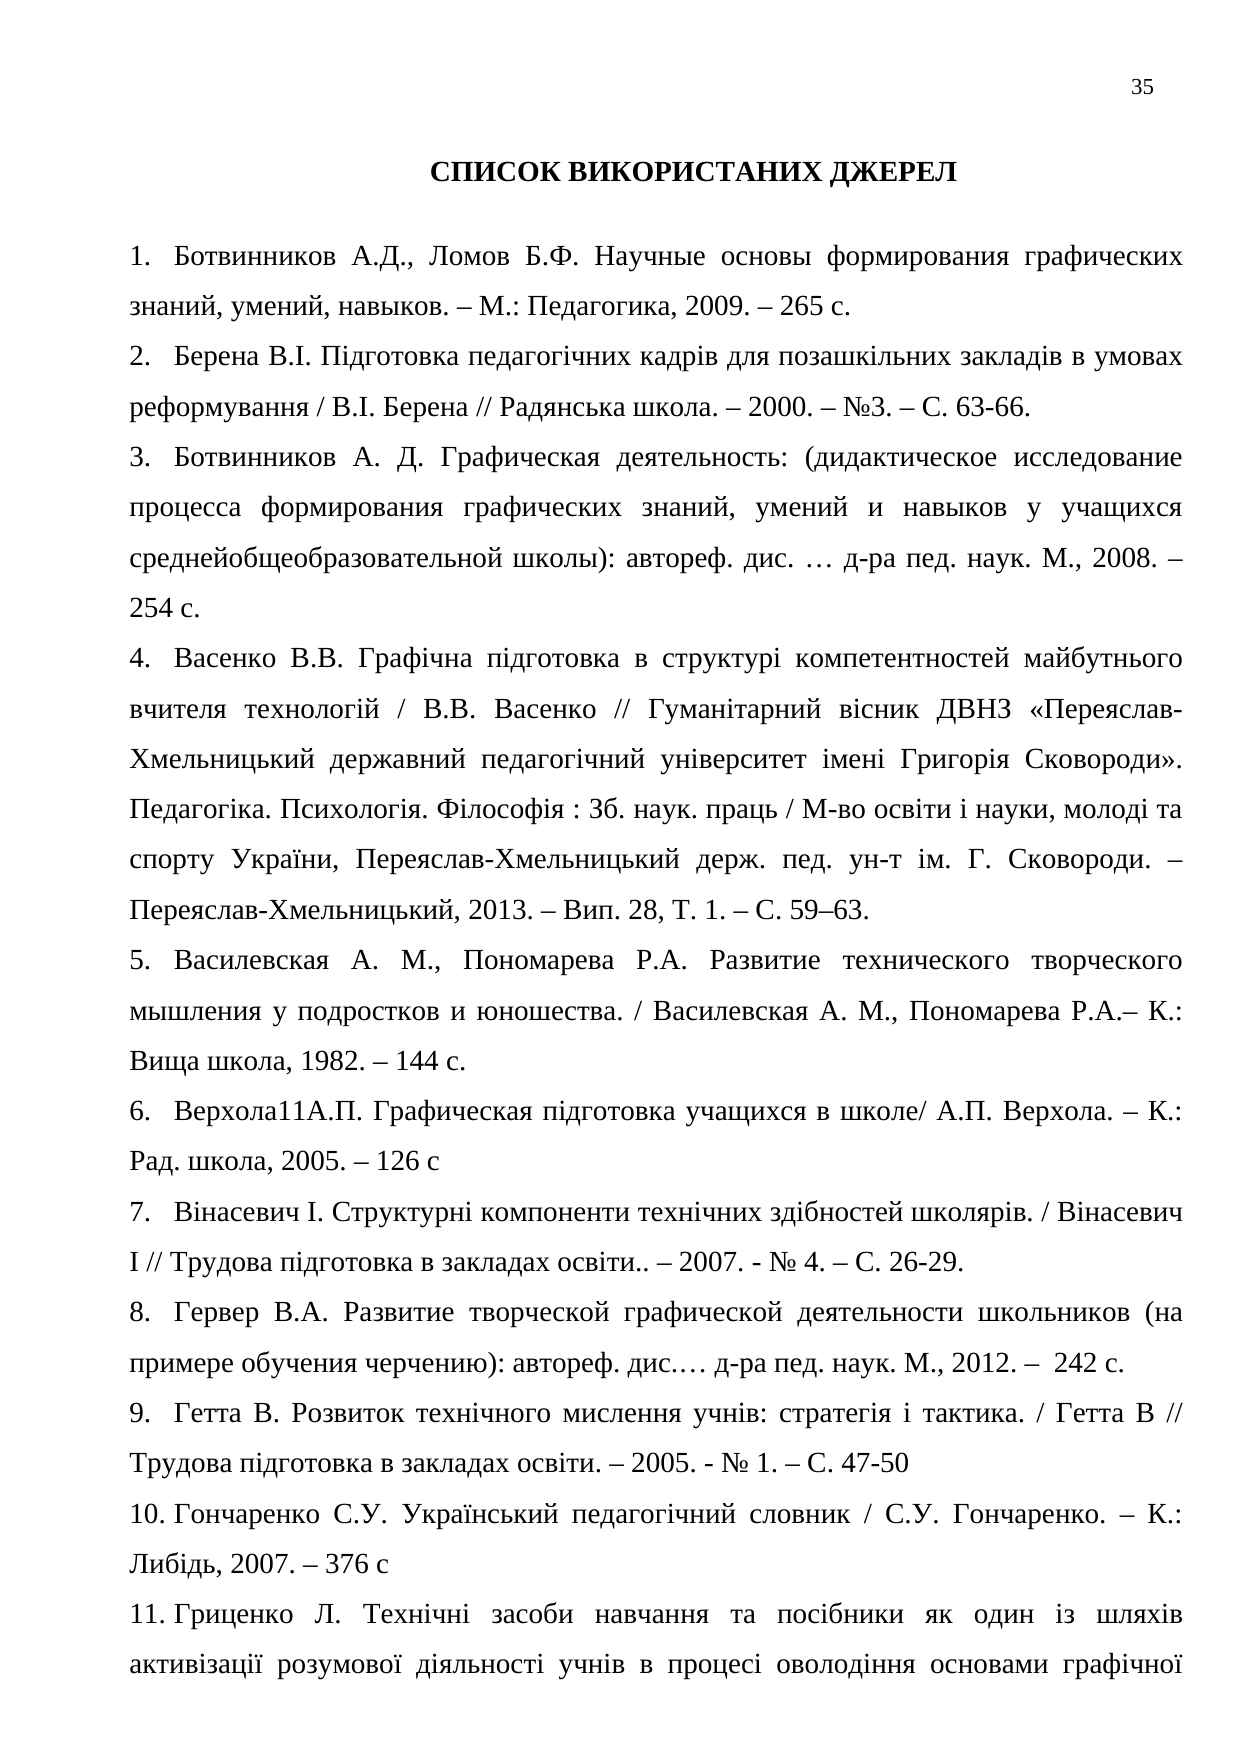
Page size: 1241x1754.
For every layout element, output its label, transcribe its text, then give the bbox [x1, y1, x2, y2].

list Верхола11А.П. Графическая підготовка учащихся в школе/ А.П. Верхола. – К.: Рад. школа, 2005. – 126 с [129, 1093, 1184, 1177]
list Василевская А. М., Пономарева Р.А. Развитие технического творческого мышления у подростков и юношества. / Василевская А. М., Пономарева Р.А.– К.: Вища школа, 1982. – 144 с. [129, 942, 1184, 1076]
list Ботвинников А.Д., Ломов Б.Ф. Научные основы формирования графических знаний, умений, навыков. – М.: Педагогика, 2009. – 265 с. [129, 238, 1184, 322]
list Гервер В.А. Развитие творческой графической деятельности школьников (на примере обучения черчению): автореф. дис.… д-ра пед. наук. М., 2012. – 242 с. [129, 1294, 1184, 1378]
list Вінасевич І. Структурні компоненти технічних здібностей школярів. / Вінасевич І // Трудова підготовка в закладах освіти.. – 2007. - № 4. – С. 26-29. [129, 1194, 1184, 1278]
list Гетта В. Розвиток технічного мислення учнів: стратегія і тактика. / Гетта В // Трудова підготовка в закладах освіти. – 2005. - № 1. – С. 47-50 [129, 1395, 1184, 1479]
text СПИСОК ВИКОРИСТАНИХ ДЖЕРЕЛ [129, 154, 1184, 188]
list Ботвинников А. Д. Графическая деятельность: (дидактическое исследование процесса формирования графических знаний, умений и навыков у учащихся среднейобщеобразовательной школы): автореф. дис. … д-ра пед. наук. М., 2008. – 254 с. [129, 439, 1184, 624]
list Гончаренко С.У. Український педагогічний словник / С.У. Гончаренко. – К.: Либідь, 2007. – 376 с [129, 1496, 1184, 1579]
list Васенко В.В. Графічна підготовка в структурі компетентностей майбутнього вчителя технологій / В.В. Васенко // Гуманітарний вісник ДВНЗ «Переяслав-Хмельницький державний педагогічний університет імені Григорія Сковороди». Педагогіка. Психологія. Філософія : Зб. наук. праць / М-во освіти і науки, молоді та спорту України, Переяслав-Хмельницький держ. пед. ун-т ім. Г. Сковороди. – Переяслав-Хмельницький, 2013. – Вип. 28, Т. 1. – С. 59–63. [129, 640, 1184, 926]
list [129, 1596, 1184, 1680]
list Берена В.І. Підготовка педагогічних кадрів для позашкільних закладів в умовах реформування / В.І. Берена // Радянська школа. – 2000. – №3. – С. 63-66. [129, 338, 1184, 422]
